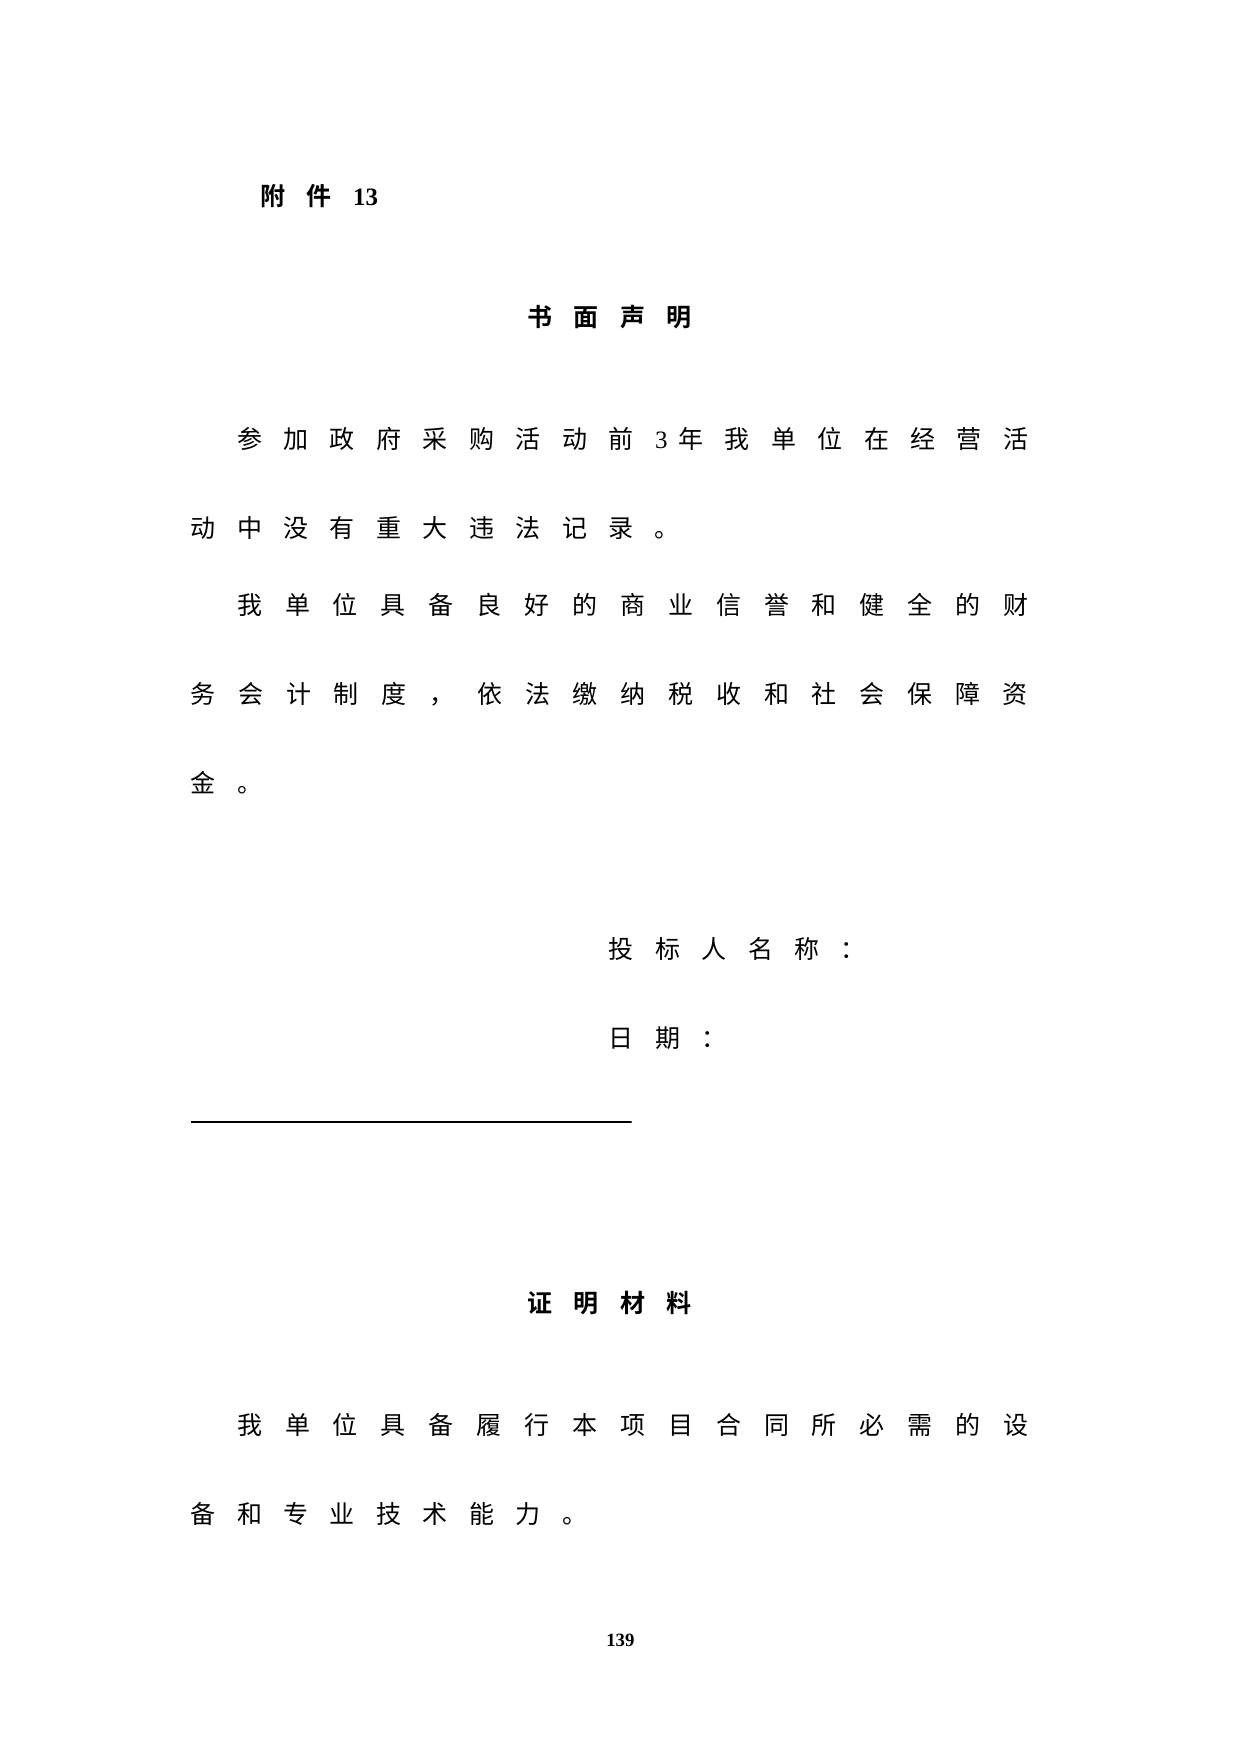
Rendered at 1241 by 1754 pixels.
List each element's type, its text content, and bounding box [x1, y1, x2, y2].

text 附件13 [190, 164, 1050, 224]
list 我单位具备履行本项目合同所必需的设备和专业技术能力。 [190, 1394, 1050, 1542]
text 投标人名称： [590, 918, 1050, 977]
text 书面声明 [190, 286, 1050, 345]
list 证明材料 [190, 1272, 1050, 1332]
list 我单位具备良好的商业信誉和健全的财务会计制度，依法缴纳税收和社会保障资金。 [190, 574, 1050, 812]
text 日期： [590, 1007, 1050, 1066]
list 参加政府采购活动前3年我单位在经营活动中没有重大违法记录。 [190, 408, 1050, 556]
